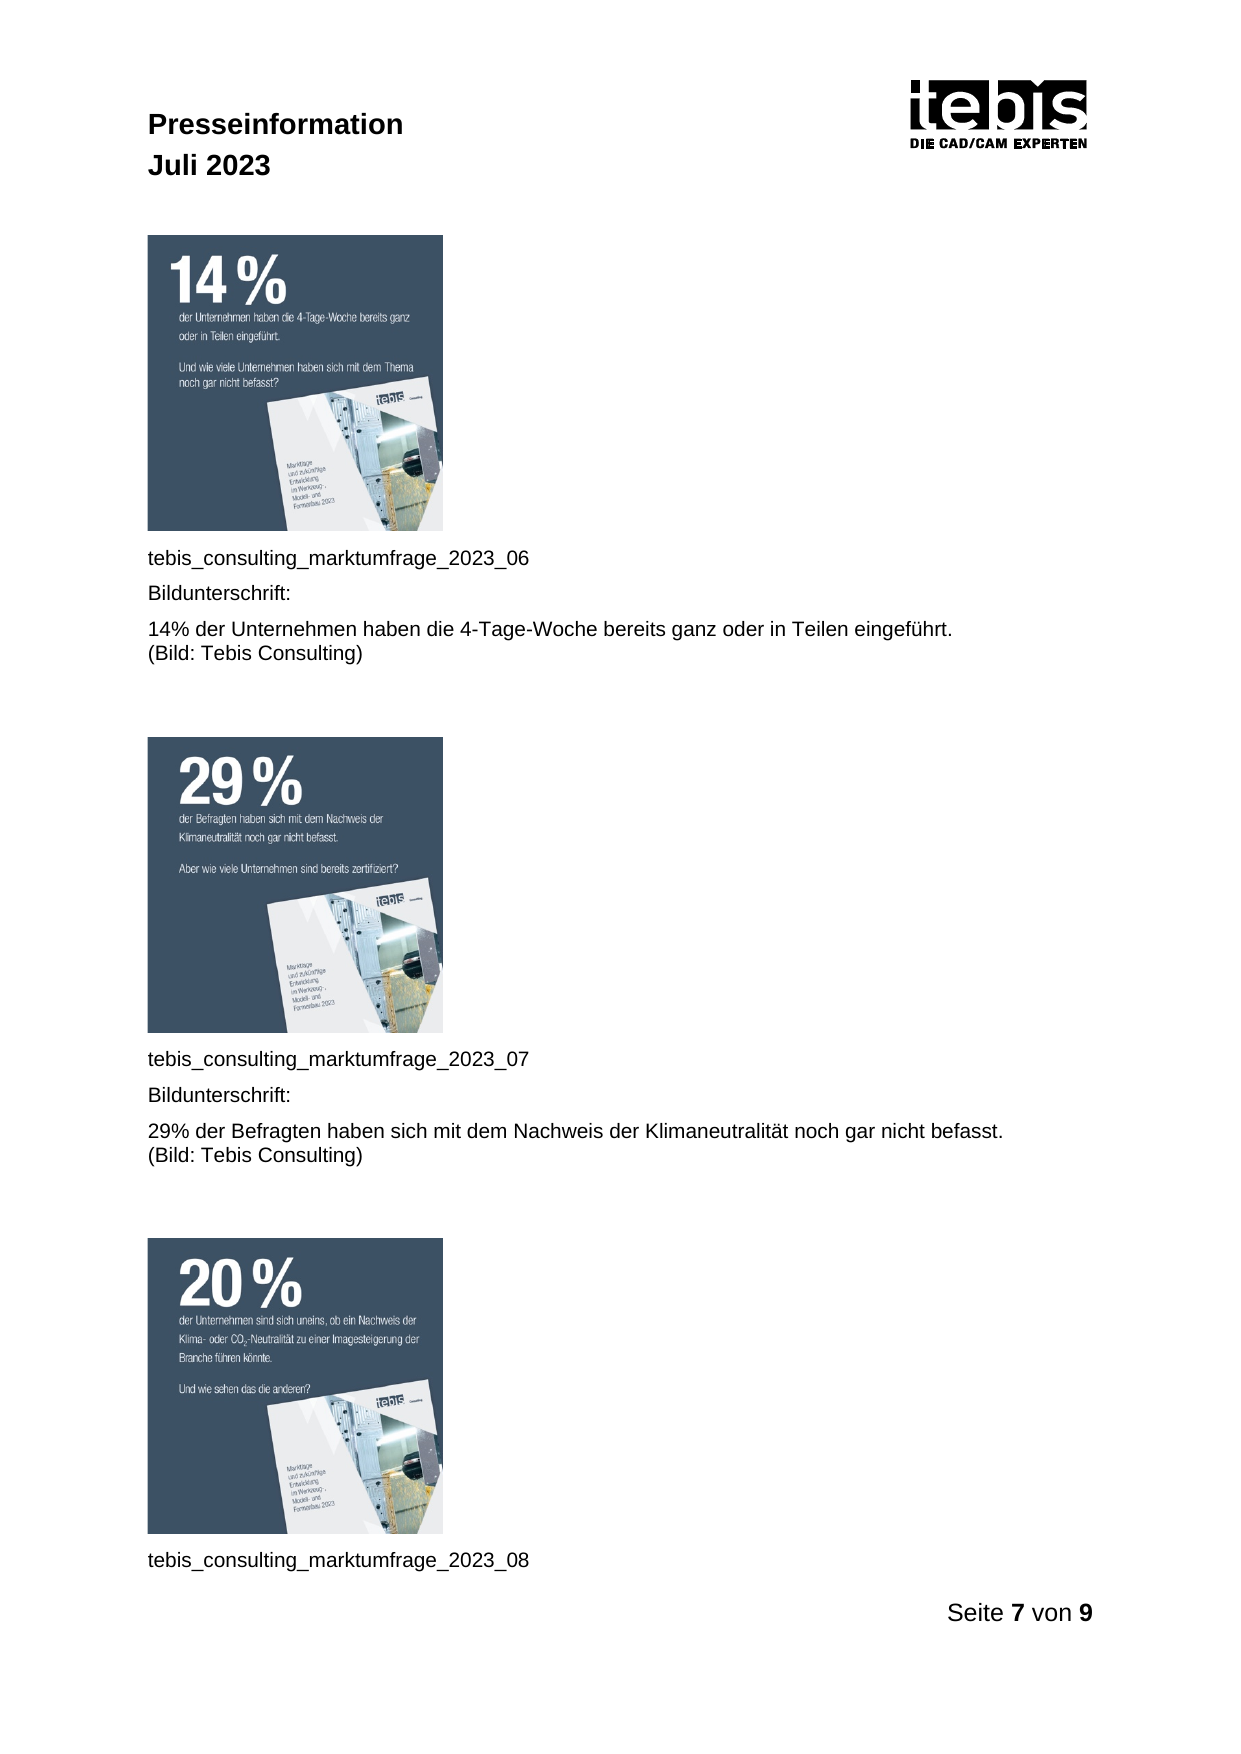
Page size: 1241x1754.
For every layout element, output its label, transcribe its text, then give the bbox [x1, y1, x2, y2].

picture [147, 737, 443, 1033]
text tebis_consulting_marktumfrage_2023_08 [148, 1548, 1093, 1572]
text (Bild: Tebis Consulting) [148, 641, 1093, 665]
text tebis_consulting_marktumfrage_2023_07 [148, 1047, 1093, 1071]
picture [147, 235, 443, 531]
text 29% der Befragten haben sich mit dem Nachweis der Klimaneutralität noch gar nicht befasst. [148, 1118, 1093, 1142]
text tebis_consulting_marktumfrage_2023_06 [148, 545, 1093, 569]
text (Bild: Tebis Consulting) [148, 1142, 1093, 1166]
picture [147, 1238, 443, 1534]
text 14% der Unternehmen haben die 4-Tage-Woche bereits ganz oder in Teilen eingeführt. [148, 617, 1093, 641]
text Bildunterschrift: [148, 1083, 1093, 1107]
text Bildunterschrift: [148, 581, 1093, 605]
